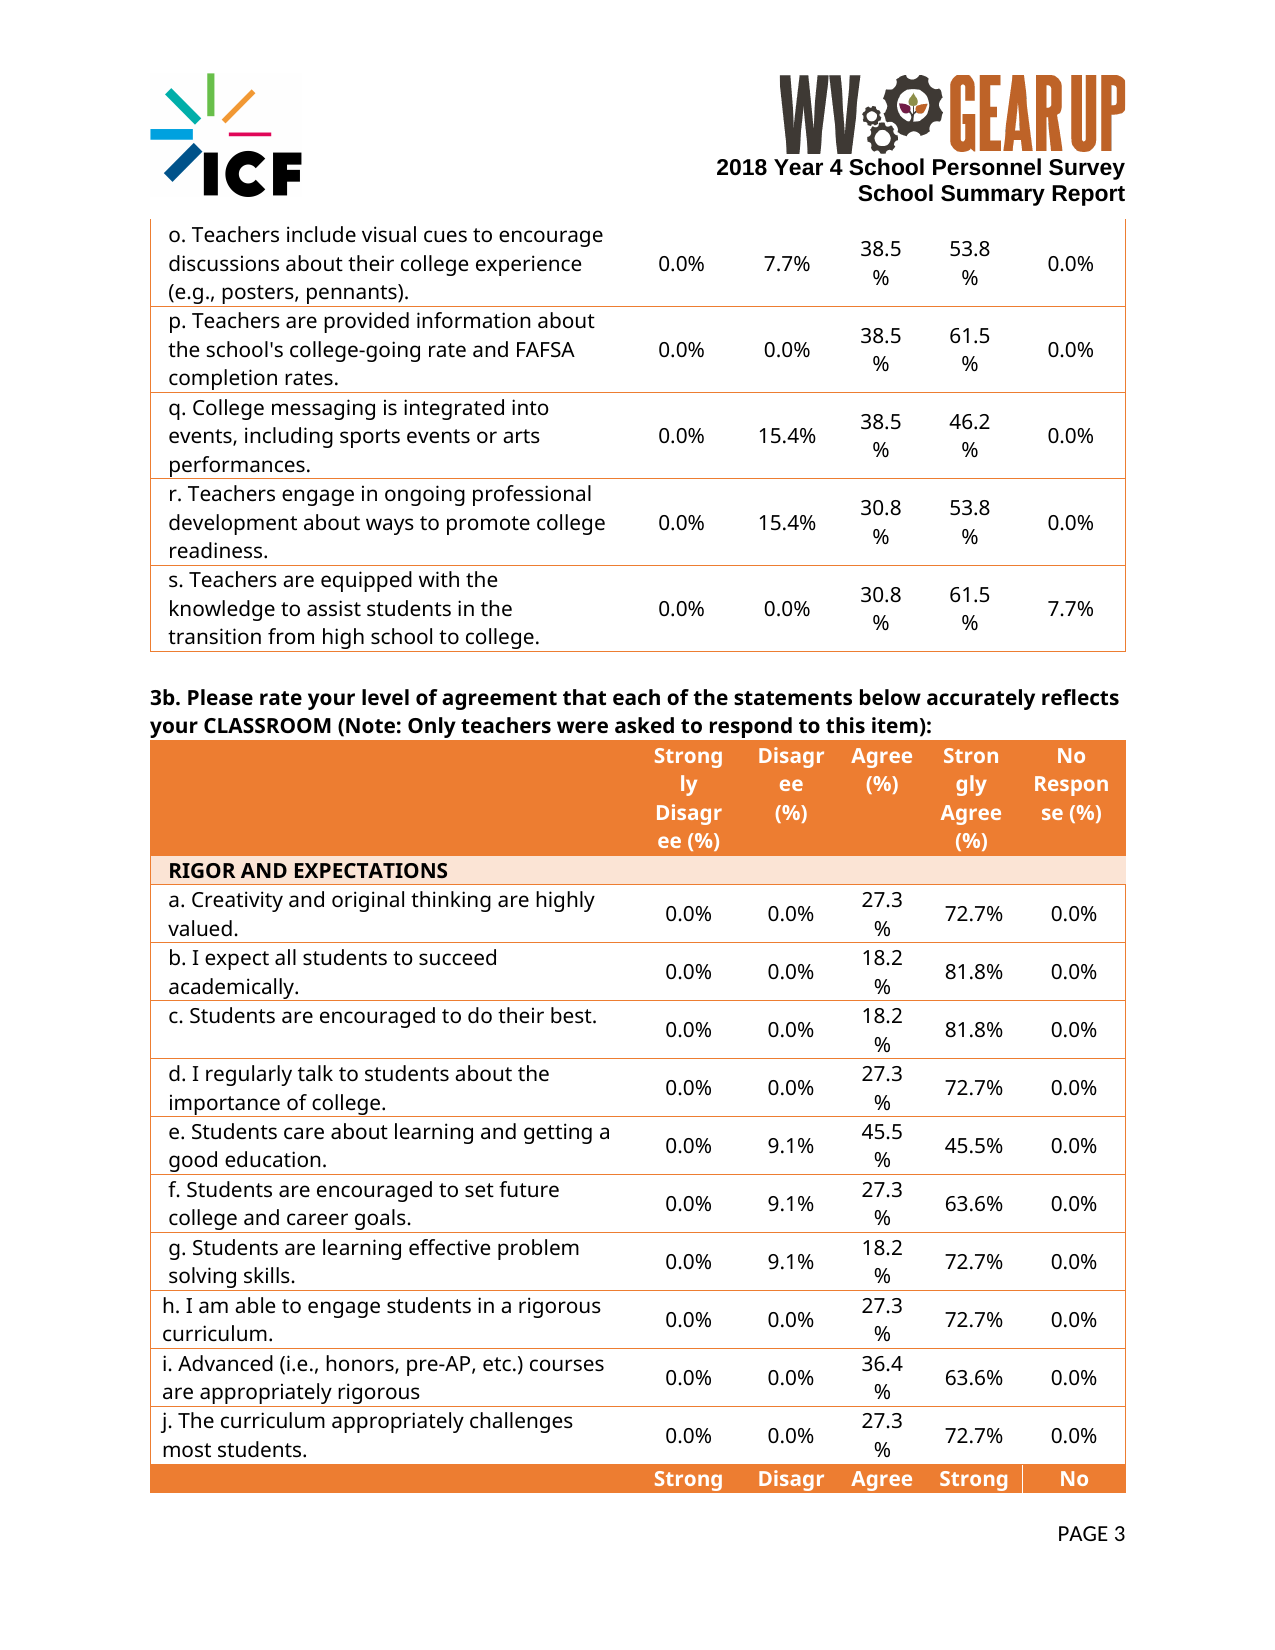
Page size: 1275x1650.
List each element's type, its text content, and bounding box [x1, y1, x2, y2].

table_cell 0.0% [1023, 1059, 1125, 1116]
table_cell 0.0% [743, 1407, 839, 1463]
table_cell 0.0% [1023, 1117, 1125, 1174]
table_cell 72.7% [925, 1233, 1022, 1290]
table_cell 0.0% [626, 479, 737, 564]
picture [779, 75, 1125, 154]
table_cell 0.0% [634, 1407, 743, 1463]
table_cell 0.0% [1023, 943, 1125, 1000]
table_cell 0.0% [634, 1059, 743, 1116]
table_cell 27.3% [839, 1291, 925, 1348]
table_cell 0.0% [634, 1175, 743, 1232]
table_cell 0.0% [1023, 1233, 1125, 1290]
table_cell 61.5% [924, 566, 1016, 651]
table_cell 0.0% [626, 393, 737, 478]
table_cell 0.0% [1023, 885, 1125, 942]
table_cell 0.0% [634, 1349, 743, 1406]
table_cell 0.0% [634, 1001, 743, 1058]
table_cell 0.0% [634, 943, 743, 1000]
table_cell 81.8% [925, 943, 1022, 1000]
table_cell d. I regularly talk to students about the importance of college. [151, 1059, 634, 1116]
table_cell a. Creativity and original thinking are highly valued. [151, 885, 634, 942]
table_header [151, 741, 634, 855]
table_cell 72.7% [925, 1059, 1022, 1116]
table_cell 0.0% [1023, 1001, 1125, 1058]
table_cell 81.8% [925, 1001, 1022, 1058]
table_cell 0.0% [1016, 479, 1125, 564]
table_cell Agree (%) [839, 1465, 925, 1493]
table_cell 0.0% [1023, 1349, 1125, 1406]
table_cell 7.7% [1016, 566, 1125, 651]
table_cell c. Students are encouraged to do their best. [151, 1001, 634, 1058]
table_cell Disagree (%) [743, 1465, 839, 1493]
table_cell 27.3% [839, 1175, 925, 1232]
table_cell 53.8% [924, 479, 1016, 564]
table_cell 15.4% [737, 479, 837, 564]
table_cell h. I am able to engage students in a rigorous curriculum. [151, 1291, 634, 1348]
table_cell q. College messaging is integrated into events, including sports events or arts performances. [151, 393, 626, 478]
table_cell 61.5% [924, 307, 1016, 392]
table_cell 0.0% [743, 1001, 839, 1058]
table_cell 30.8% [838, 566, 924, 651]
table_cell 0.0% [743, 1291, 839, 1348]
table_cell 0.0% [1016, 219, 1125, 306]
table_cell 46.2% [924, 393, 1016, 478]
table_cell e. Students care about learning and getting a good education. [151, 1117, 634, 1174]
table_cell 0.0% [1023, 1175, 1125, 1232]
table_cell Strongly Disagree (%) [634, 1465, 743, 1493]
table_cell 27.3% [839, 1059, 925, 1116]
table_cell 45.5% [925, 1117, 1022, 1174]
table_cell 63.6% [925, 1175, 1022, 1232]
table_cell 27.3% [839, 885, 925, 942]
table_cell j. The curriculum appropriately challenges most students. [151, 1407, 634, 1463]
table_cell 9.1% [743, 1233, 839, 1290]
table_header No Response (%) [1017, 741, 1125, 855]
table_cell 18.2% [839, 1233, 925, 1290]
table_cell 0.0% [743, 1349, 839, 1406]
table_cell 38.5% [838, 393, 924, 478]
table_cell 18.2% [839, 943, 925, 1000]
table_cell 72.7% [925, 1407, 1022, 1463]
table_cell g. Students are learning effective problem solving skills. [151, 1233, 634, 1290]
table_header Strongly Disagree (%) [634, 741, 743, 855]
table_cell 27.3% [839, 1407, 925, 1463]
table_cell 0.0% [737, 566, 837, 651]
table_header Agree (%) [839, 741, 925, 855]
table_cell No Response (%) [1023, 1465, 1125, 1493]
table_cell 0.0% [626, 566, 737, 651]
table_cell f. Students are encouraged to set future college and career goals. [151, 1175, 634, 1232]
table_cell 0.0% [1023, 1291, 1125, 1348]
table_cell 0.0% [743, 885, 839, 942]
table_cell 0.0% [634, 885, 743, 942]
table_cell 0.0% [1016, 307, 1125, 392]
table_cell p. Teachers are provided information about the school's college-going rate and FAFSA completion rates. [151, 307, 626, 392]
table_cell Strongly Agree (%) [925, 1465, 1022, 1493]
table_cell 15.4% [737, 393, 837, 478]
table_cell 18.2% [839, 1001, 925, 1058]
table_cell 9.1% [743, 1117, 839, 1174]
table_cell o. Teachers include visual cues to encourage discussions about their college experience (e.g., posters, pennants). [151, 219, 626, 306]
table_header Strongly Agree (%) [925, 741, 1017, 855]
table_cell s. Teachers are equipped with the knowledge to assist students in the transition from high school to college. [151, 566, 626, 651]
table_cell 63.6% [925, 1349, 1022, 1406]
table_cell 38.5% [838, 219, 924, 306]
table_cell 0.0% [634, 1291, 743, 1348]
table_cell 0.0% [626, 219, 737, 306]
table_cell [151, 1465, 634, 1493]
table_header Disagree (%) [743, 741, 839, 855]
table_cell r. Teachers engage in ongoing professional development about ways to promote college readiness. [151, 479, 626, 564]
table_cell 7.7% [737, 219, 837, 306]
table_cell 0.0% [634, 1233, 743, 1290]
table_cell 9.1% [743, 1175, 839, 1232]
table_cell 36.4% [839, 1349, 925, 1406]
table_cell i. Advanced (i.e., honors, pre-AP, etc.) courses are appropriately rigorous [151, 1349, 634, 1406]
table_cell 72.7% [925, 1291, 1022, 1348]
table_cell RIGOR AND EXPECTATIONS [151, 856, 1126, 884]
text 3b. Please rate your level of agreement that each of the statements below accurately reflects your CLASSROOM (Note: Only teachers were asked to respond to this item): [150, 683, 1125, 740]
table_cell 0.0% [743, 1059, 839, 1116]
table_cell 38.5% [838, 307, 924, 392]
picture [150, 73, 302, 197]
table_cell 45.5% [839, 1117, 925, 1174]
table_cell 72.7% [925, 885, 1022, 942]
table_cell 53.8% [924, 219, 1016, 306]
table_cell 0.0% [1016, 393, 1125, 478]
table_cell 0.0% [743, 943, 839, 1000]
table_cell 0.0% [626, 307, 737, 392]
table_cell b. I expect all students to succeed academically. [151, 943, 634, 1000]
table_cell 0.0% [737, 307, 837, 392]
table_cell 0.0% [1023, 1407, 1125, 1463]
table_cell 0.0% [634, 1117, 743, 1174]
table_cell 30.8% [838, 479, 924, 564]
